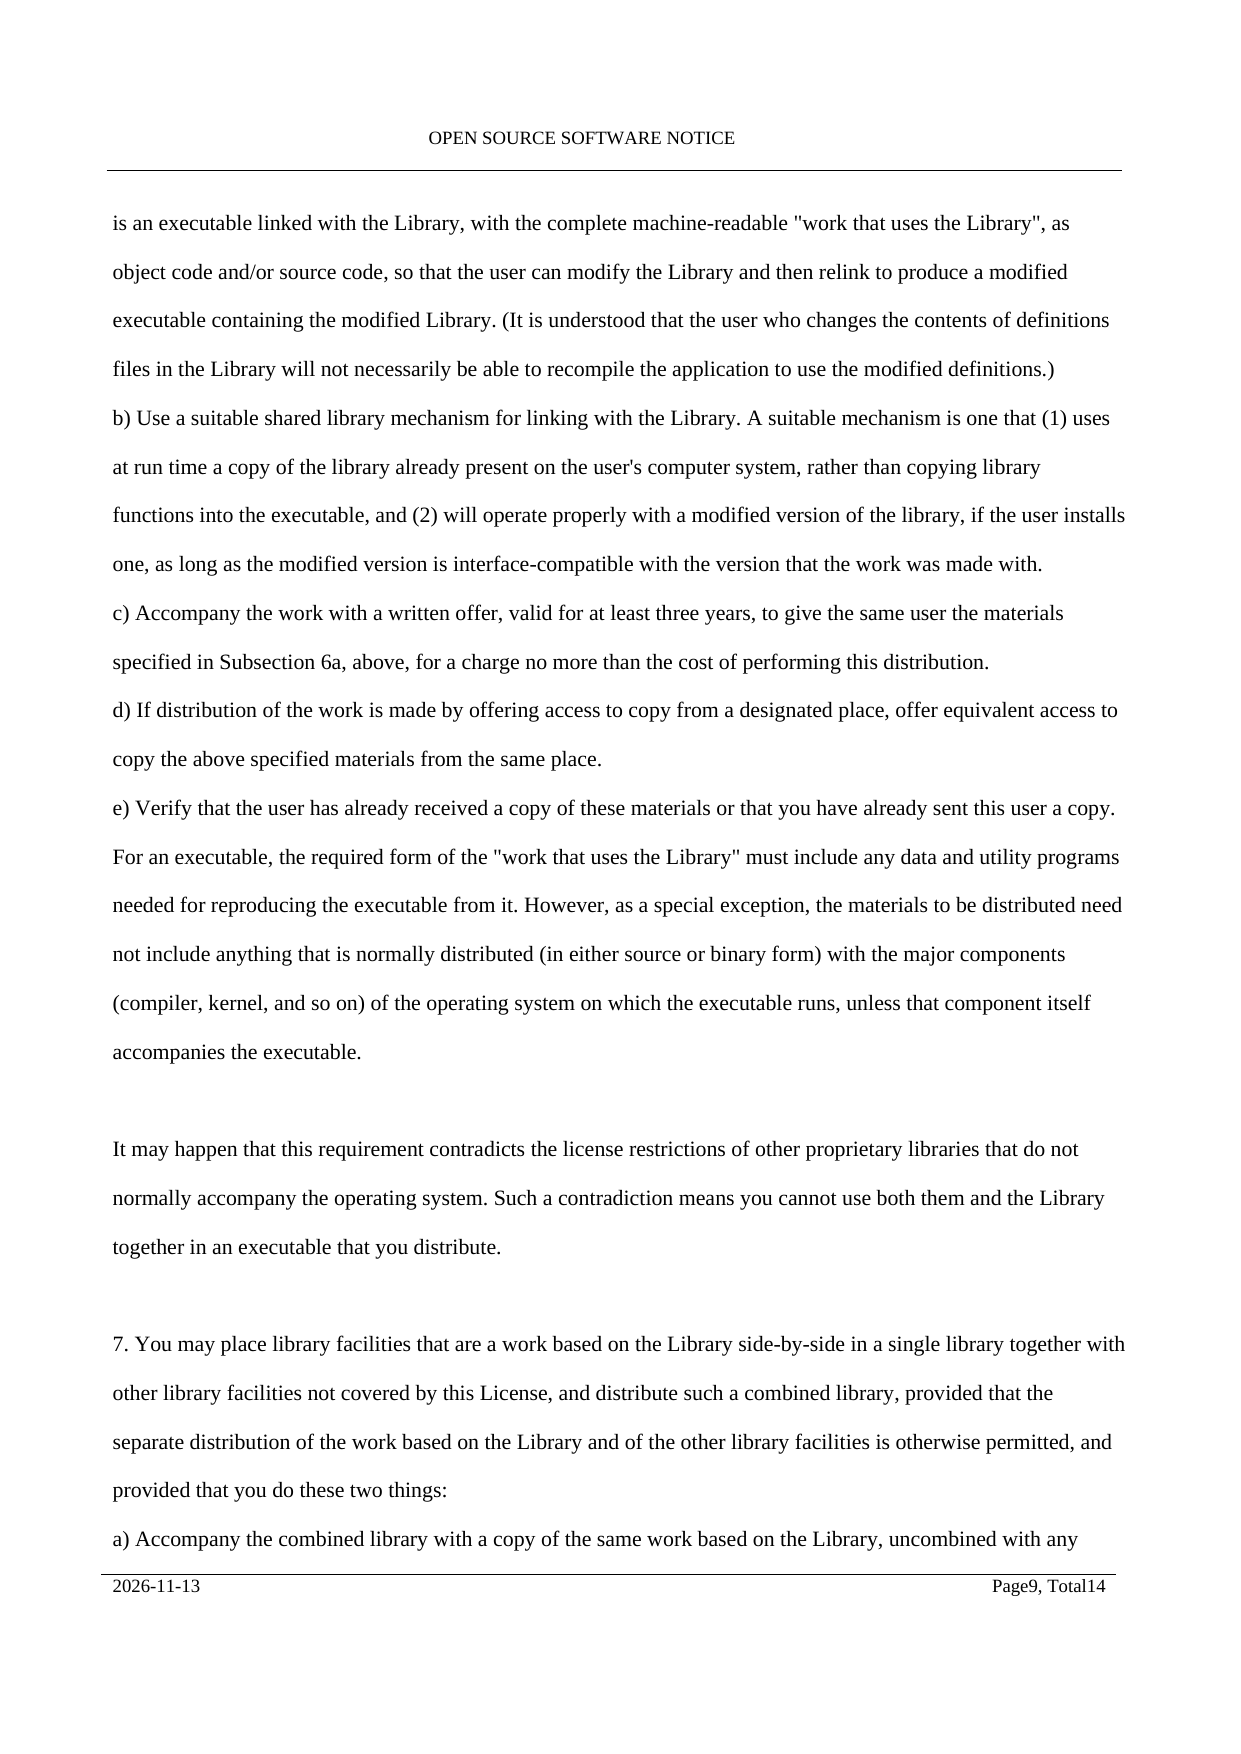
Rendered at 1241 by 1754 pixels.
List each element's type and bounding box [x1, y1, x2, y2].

text [112, 206, 1128, 1555]
